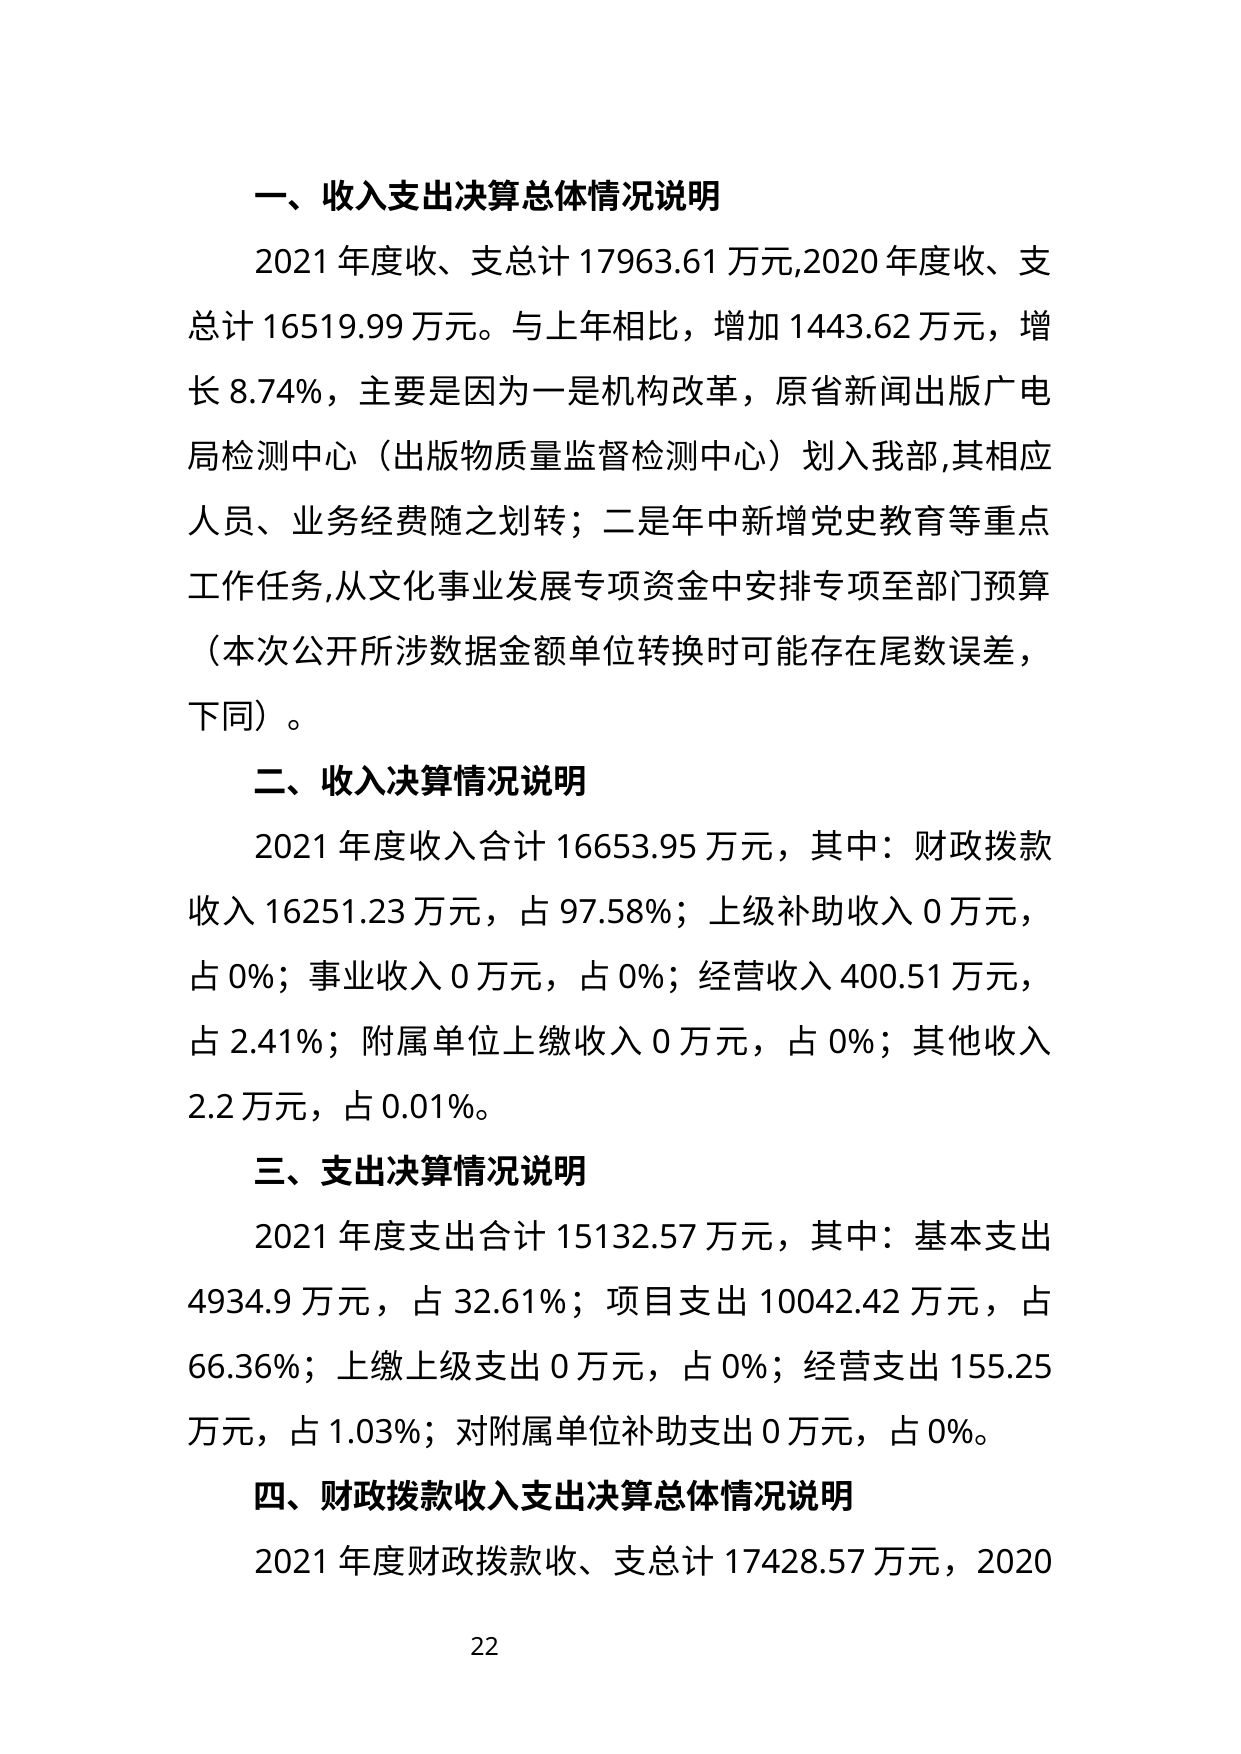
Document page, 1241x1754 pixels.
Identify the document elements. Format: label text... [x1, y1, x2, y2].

text 二、收入决算情况说明 [187, 747, 1053, 812]
text 一、收入支出决算总体情况说明 [187, 162, 1053, 227]
text 三、支出决算情况说明 [187, 1137, 1053, 1202]
text 2021年度收入合计16653.95万元，其中：财政拨款收入16251.23万元，占97.58%；上级补助收入0万元，占0%；事业收入0万元，占0%；经营收入400.51万元，占2.41%；附属单位上缴收入0万元，占0%；其他收入2.2万元，占0.01%。 [187, 812, 1053, 1137]
text 2021年度收、支总计17963.61万元,2020年度收、支总计16519.99万元。与上年相比，增加1443.62万元，增长8.74%，主要是因为一是机构改革，原省新闻出版广电局检测中心（出版物质量监督检测中心）划入我部,其相应人员、业务经费随之划转；二是年中新增党史教育等重点工作任务,从文化事业发展专项资金中安排专项至部门预算（本次公开所涉数据金额单位转换时可能存在尾数误差，下同）。 [187, 227, 1053, 747]
text 四、财政拨款收入支出决算总体情况说明 [187, 1462, 1053, 1527]
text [187, 1527, 1053, 1592]
text 2021年度支出合计15132.57万元，其中：基本支出4934.9万元，占32.61%；项目支出10042.42万元，占66.36%；上缴上级支出0万元，占0%；经营支出155.25万元，占1.03%；对附属单位补助支出0万元，占0%。 [187, 1202, 1053, 1462]
